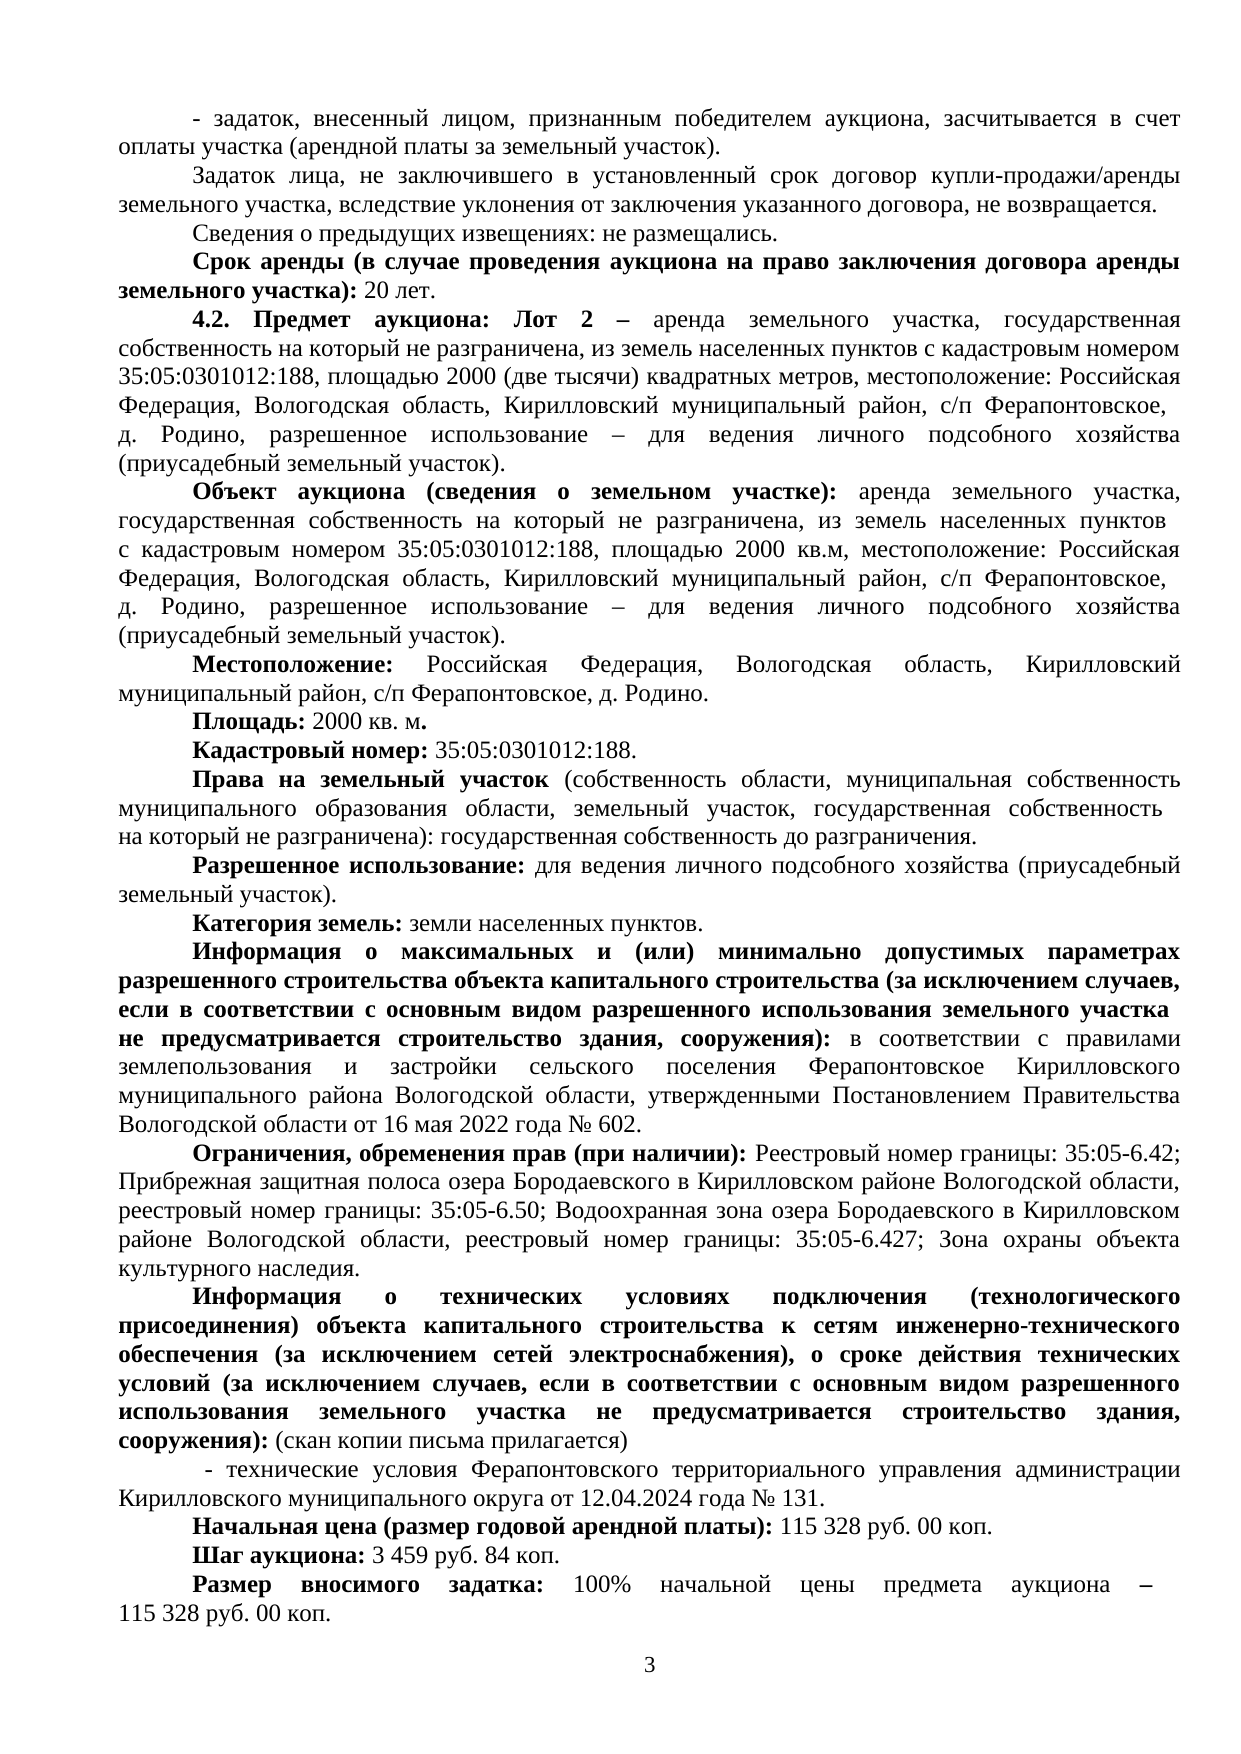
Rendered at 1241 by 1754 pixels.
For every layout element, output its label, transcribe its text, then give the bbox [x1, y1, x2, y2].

text Категория земель: земли населенных пунктов. [118, 908, 1181, 936]
text Размер вносимого задатка: 100% начальной цены предмета аукциона – 115 328 руб. 00 коп. [118, 1569, 1181, 1626]
text Кадастровый номер: 35:05:0301012:188. [118, 735, 1181, 764]
text Срок аренды (в случае проведения аукциона на право заключения договора аренды земельного участка): 20 лет. [118, 246, 1181, 304]
text Местоположение: Российская Федерация, Вологодская область, Кирилловский муниципальный район, с/п Ферапонтовское, д. Родино. [118, 649, 1181, 706]
text Шаг аукциона: 3 459 руб. 84 коп. [118, 1540, 1181, 1569]
text Ограничения, обременения прав (при наличии): Реестровый номер границы: 35:05-6.42; Прибрежная защитная полоса озера Бородаевского в Кирилловском районе Вологодской области, реестровый номер границы: 35:05-6.50; Водоохранная зона озера Бородаевского в Кирилловском районе Вологодской области, реестровый номер границы: 35:05-6.427; Зона охраны объекта культурного наследия. [118, 1138, 1181, 1281]
text Разрешенное использование: для ведения личного подсобного хозяйства (приусадебный земельный участок). [118, 850, 1181, 908]
text - задаток, внесенный лицом, признанным победителем аукциона, засчитывается в счет оплаты участка (арендной платы за земельный участок). [118, 103, 1181, 160]
text Задаток лица, не заключившего в установленный срок договор купли-продажи/аренды земельного участка, вследствие уклонения от заключения указанного договора, не возвращается. [118, 160, 1181, 218]
text - технические условия Ферапонтовского территориального управления администрации Кирилловского муниципального округа от 12.04.2024 года № 131. [118, 1454, 1181, 1511]
text Сведения о предыдущих извещениях: не размещались. [118, 218, 1181, 246]
text 4.2. Предмет аукциона: Лот 2 – аренда земельного участка, государственная собственность на который не разграничена, из земель населенных пунктов с кадастровым номером 35:05:0301012:188, площадью 2000 (две тысячи) квадратных метров, местоположение: Российская Федерация, Вологодская область, Кирилловский муниципальный район, с/п Ферапонтовское, д. Родино, разрешенное использование – для ведения личного подсобного хозяйства (приусадебный земельный участок). [118, 304, 1181, 476]
text Объект аукциона (сведения о земельном участке): аренда земельного участка, государственная собственность на который не разграничена, из земель населенных пунктов с кадастровым номером 35:05:0301012:188, площадью 2000 кв.м, местоположение: Российская Федерация, Вологодская область, Кирилловский муниципальный район, с/п Ферапонтовское, д. Родино, разрешенное использование – для ведения личного подсобного хозяйства (приусадебный земельный участок). [118, 476, 1181, 649]
text Площадь: 2000 кв. м. [118, 706, 1181, 735]
text Информация о технических условиях подключения (технологического присоединения) объекта капитального строительства к сетям инженерно-технического обеспечения (за исключением сетей электроснабжения), о сроке действия технических условий (за исключением случаев, если в соответствии с основным видом разрешенного использования земельного участка не предусматривается строительство здания, сооружения): (скан копии письма прилагается) [118, 1281, 1181, 1454]
text Права на земельный участок (собственность области, муниципальная собственность муниципального образования области, земельный участок, государственная собственность на который не разграничена): государственная собственность до разграничения. [118, 764, 1181, 850]
text Начальная цена (размер годовой арендной платы): 115 328 руб. 00 коп. [118, 1511, 1181, 1540]
text Информация о максимальных и (или) минимально допустимых параметрах разрешенного строительства объекта капитального строительства (за исключением случаев, если в соответствии с основным видом разрешенного использования земельного участка не предусматривается строительство здания, сооружения): в соответствии с правилами землепользования и застройки сельского поселения Ферапонтовское Кирилловского муниципального района Вологодской области, утвержденными Постановлением Правительства Вологодской области от 16 мая 2022 года № 602. [118, 936, 1181, 1138]
